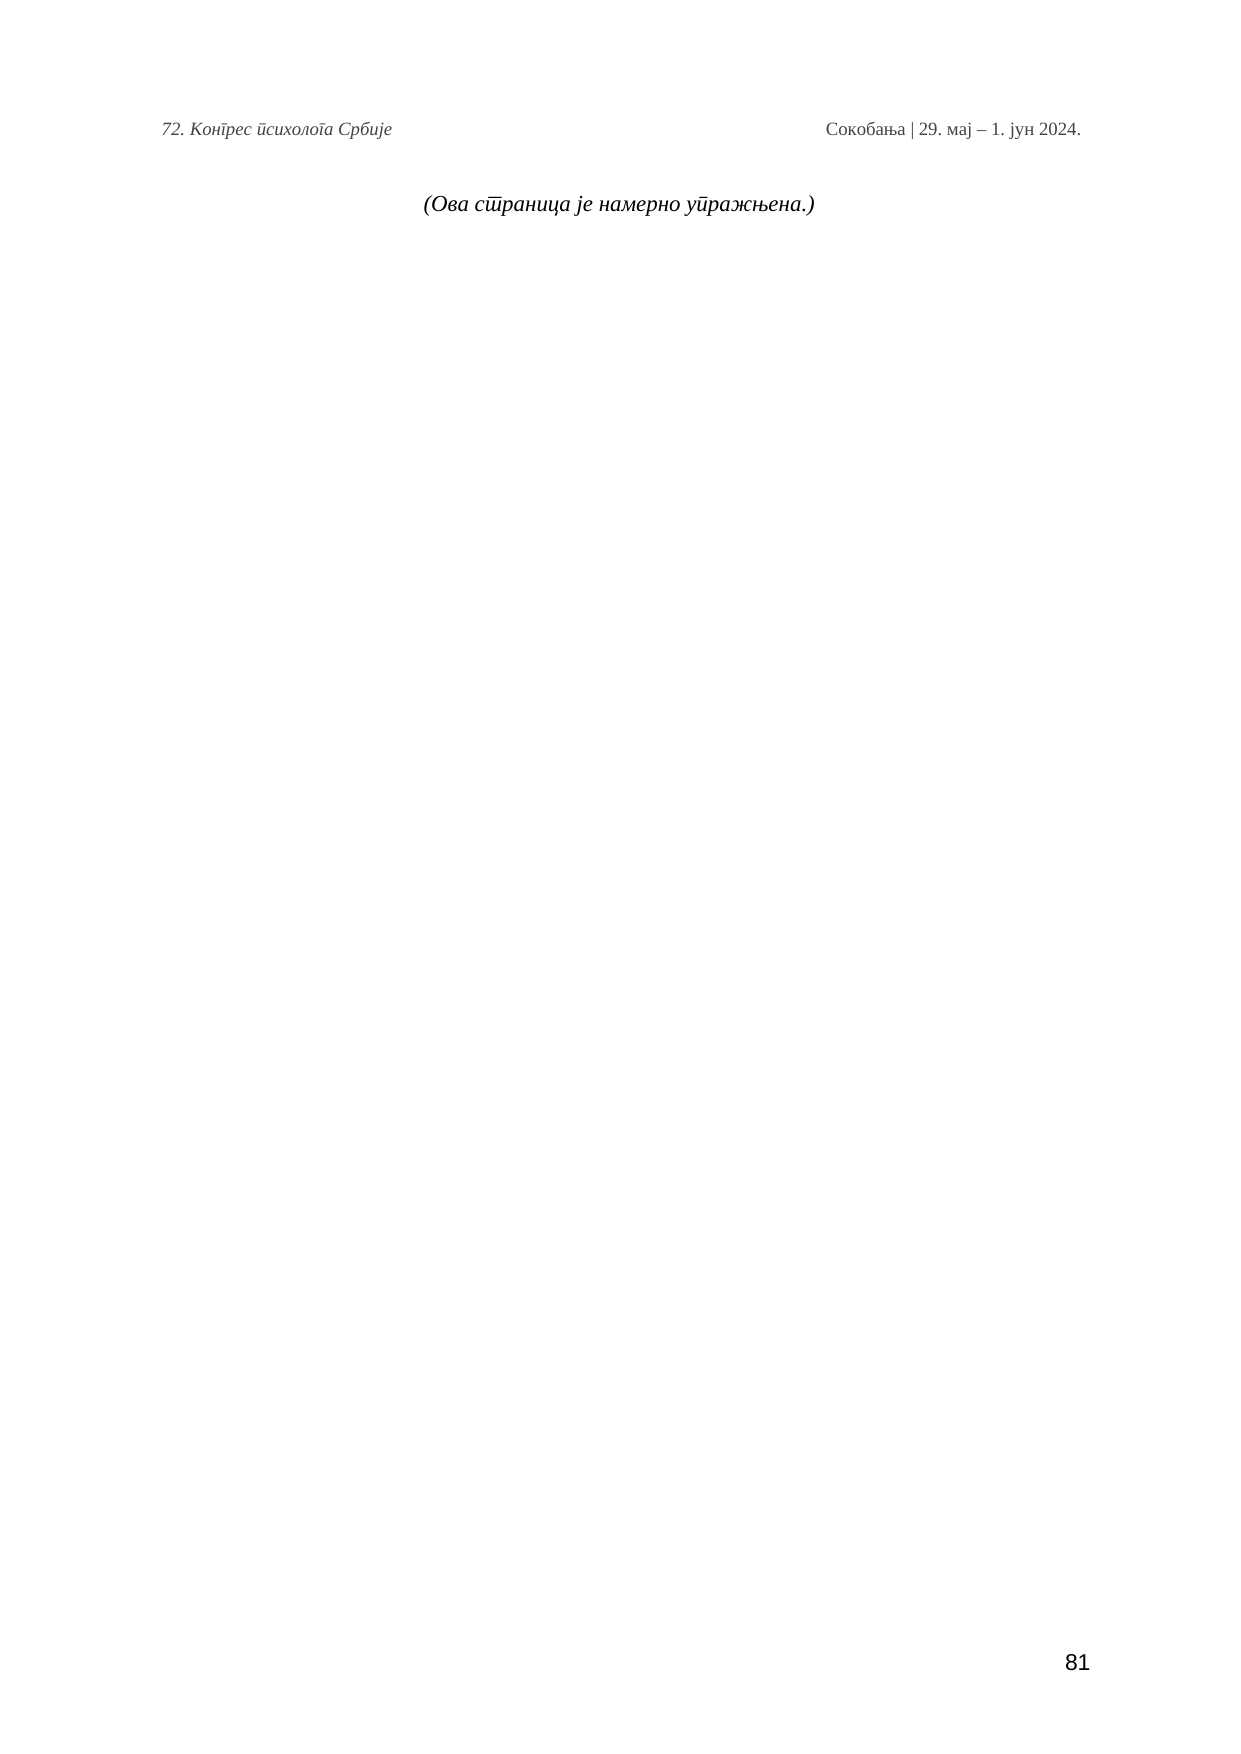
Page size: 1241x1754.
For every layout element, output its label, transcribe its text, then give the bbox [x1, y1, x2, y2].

text (Ова страница је намерно упражњена.) [150, 190, 1090, 217]
